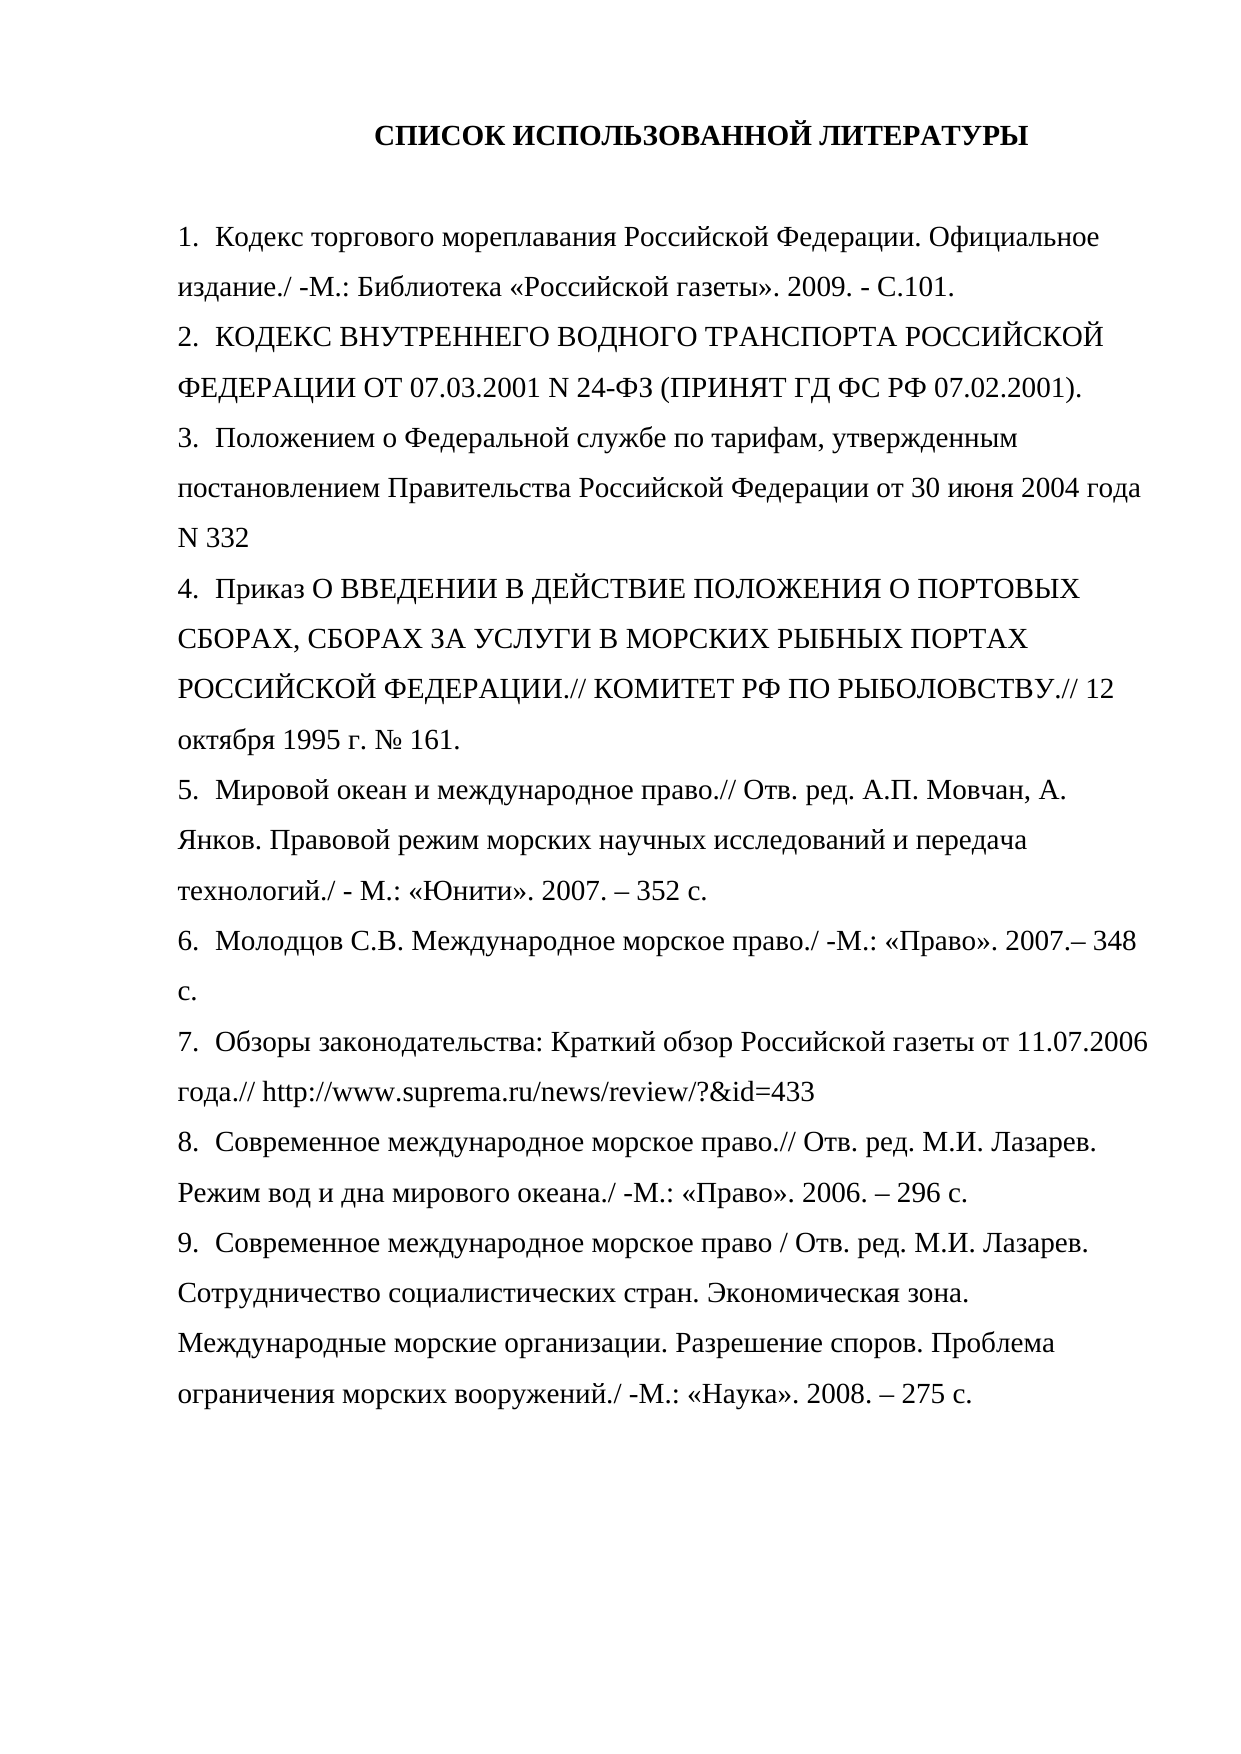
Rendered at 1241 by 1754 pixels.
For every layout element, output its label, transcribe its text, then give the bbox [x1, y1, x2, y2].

list Мировой океан и международное право.// Отв. ред. А.П. Мовчан, А. Янков. Правовой режим морских научных исследований и передача технологий./ - М.: «Юнити». 2007. – 352 с. [177, 772, 1152, 906]
list Кодекс торгового мореплавания Российской Федерации. Официальное издание./ -М.: Библиотека «Российской газеты». 2009. - С.101. [177, 219, 1152, 303]
list Молодцов С.В. Международное морское право./ -М.: «Право». 2007.– 348 с. [177, 923, 1152, 1007]
list Положением о Федеральной службе по тарифам, утвержденным постановлением Правительства Российской Федерации от 30 июня 2004 года N 332 [177, 420, 1152, 554]
text СПИСОК ИСПОЛЬЗОВАННОЙ ЛИТЕРАТУРЫ [177, 118, 1152, 152]
list Современное международное морское право / Отв. ред. М.И. Лазарев. Сотрудничество социалистических стран. Экономическая зона. Международные морские организации. Разрешение споров. Проблема ограничения морских вооружений./ -М.: «Наука». 2008. – 275 с. [177, 1225, 1152, 1409]
list Приказ О ВВЕДЕНИИ В ДЕЙСТВИЕ ПОЛОЖЕНИЯ О ПОРТОВЫХ СБОРАХ, СБОРАХ ЗА УСЛУГИ В МОРСКИХ РЫБНЫХ ПОРТАХ РОССИЙСКОЙ ФЕДЕРАЦИИ.// КОМИТЕТ РФ ПО РЫБОЛОВСТВУ.// 12 октября 1995 г. № 161. [177, 571, 1152, 755]
list Обзоры законодательства: Краткий обзор Российской газеты от 11.07.2006 года.// http://www.suprema.ru/news/review/?&id=433 [177, 1024, 1152, 1108]
list Современное международное морское право.// Отв. ред. М.И. Лазарев. Режим вод и дна мирового океана./ -М.: «Право». 2006. – 296 с. [177, 1124, 1152, 1208]
list КОДЕКС ВНУТРЕННЕГО ВОДНОГО ТРАНСПОРТА РОССИЙСКОЙ ФЕДЕРАЦИИ ОТ 07.03.2001 N 24-ФЗ (ПРИНЯТ ГД ФС РФ 07.02.2001). [177, 319, 1152, 403]
